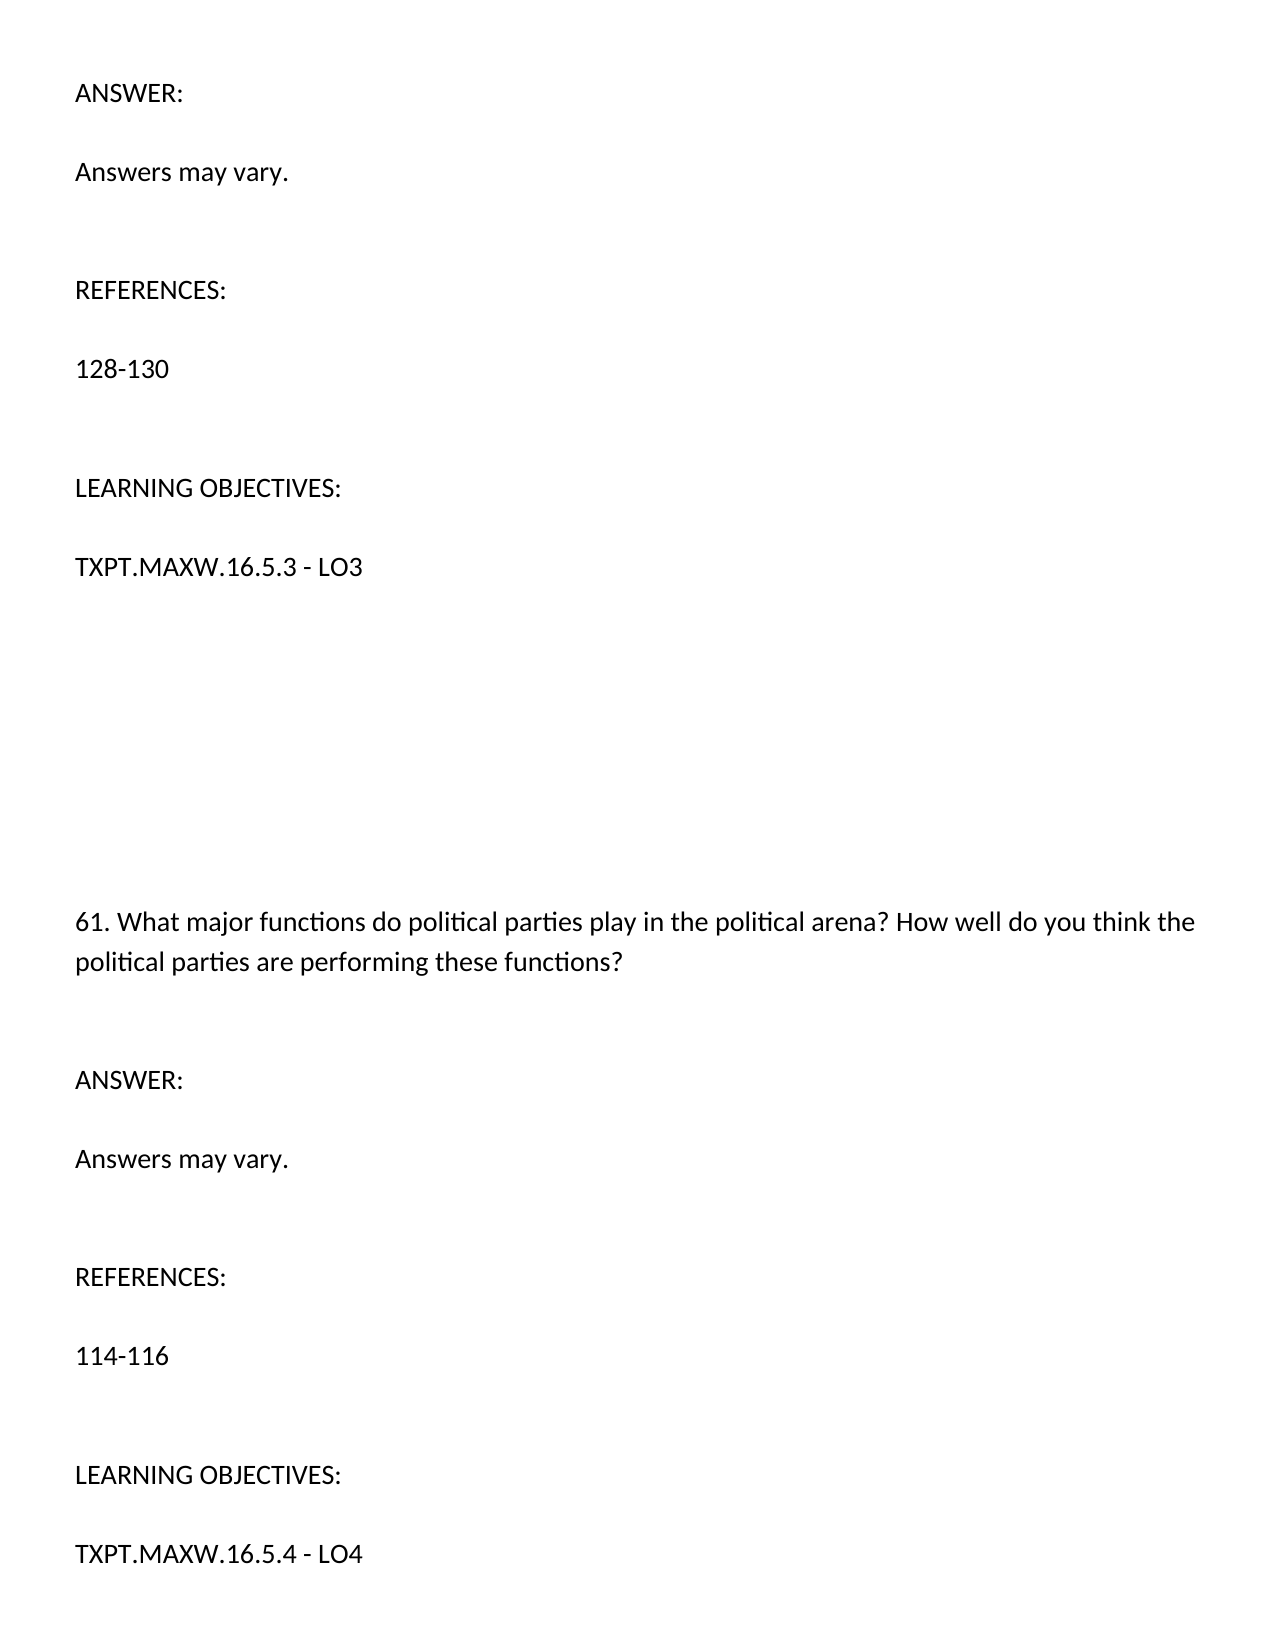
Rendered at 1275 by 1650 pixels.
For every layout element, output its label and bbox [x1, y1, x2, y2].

text [75, 75, 1200, 1570]
